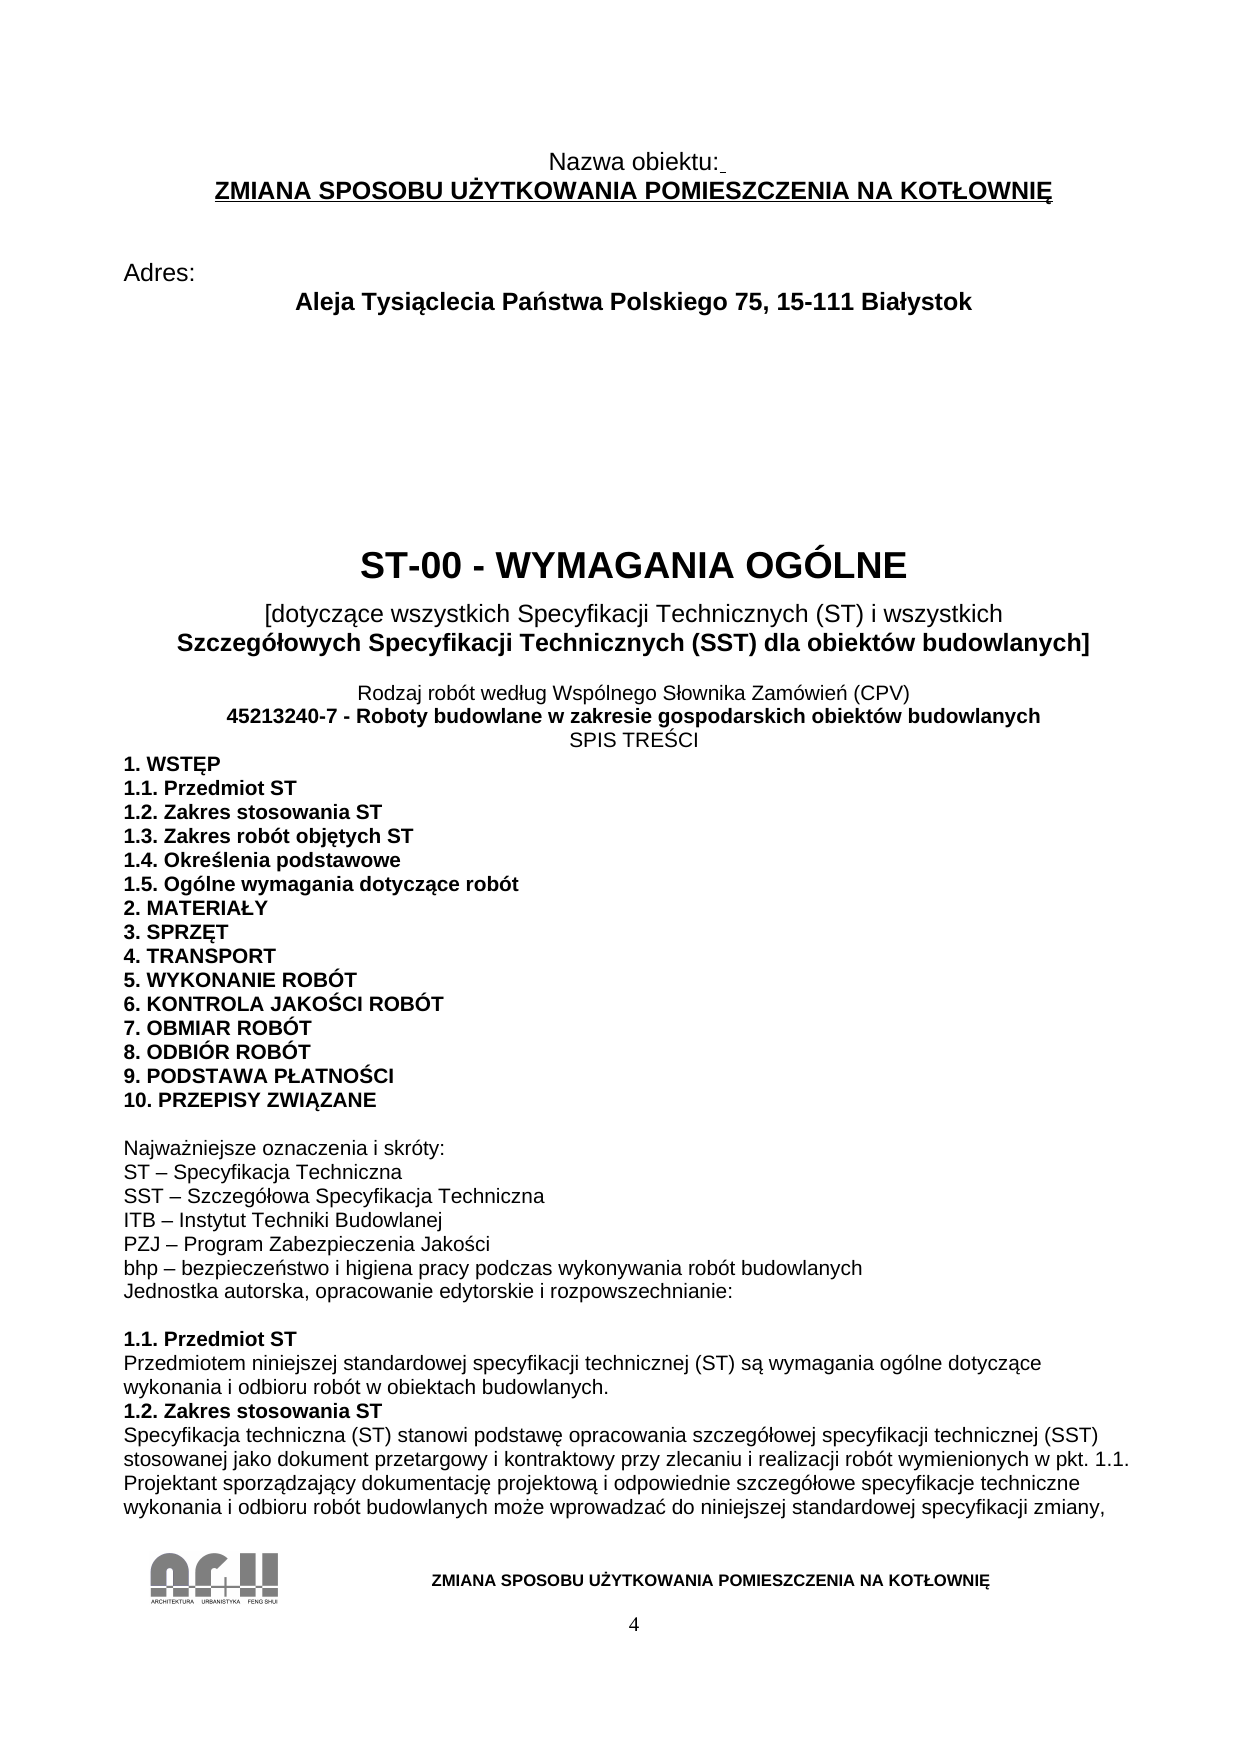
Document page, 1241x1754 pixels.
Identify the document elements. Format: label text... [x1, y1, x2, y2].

text bhp – bezpieczeństwo i higiena pracy podczas wykonywania robót budowlanych [123, 1255, 1144, 1279]
text SPIS TREŚCI [123, 728, 1144, 752]
text Rodzaj robót według Wspólnego Słownika Zamówień (CPV) [123, 680, 1144, 704]
text Najważniejsze oznaczenia i skróty: [123, 1136, 1144, 1159]
text 1.3. Zakres robót objętych ST [123, 824, 1144, 848]
picture [149, 1551, 279, 1605]
text 1. WSTĘP [123, 752, 1144, 776]
text 4. TRANSPORT [123, 944, 1144, 968]
text 8. ODBIÓR ROBÓT [123, 1040, 1144, 1064]
text 5. WYKONANIE ROBÓT [123, 968, 1144, 992]
text Jednostka autorska, opracowanie edytorskie i rozpowszechnianie: [123, 1279, 1144, 1303]
text 6. KONTROLA JAKOŚCI ROBÓT [123, 992, 1144, 1016]
text 1.2. Zakres stosowania ST [123, 1399, 1144, 1423]
text ITB – Instytut Techniki Budowlanej [123, 1207, 1144, 1231]
text 3. SPRZĘT [123, 920, 1144, 944]
text 10. PRZEPISY ZWIĄZANE [123, 1088, 1144, 1112]
text 9. PODSTAWA PŁATNOŚCI [123, 1064, 1144, 1088]
text Nazwa obiektu: [123, 147, 1144, 176]
text ZMIANA SPOSOBU UŻYTKOWANIA POMIESZCZENIA NA KOTŁOWNIĘ [123, 176, 1144, 204]
text 1.1. Przedmiot ST [123, 1327, 1144, 1351]
text 7. OBMIAR ROBÓT [123, 1016, 1144, 1040]
text ST – Specyfikacja Techniczna [123, 1159, 1144, 1183]
text Aleja Tysiąclecia Państwa Polskiego 75, 15-111 Białystok [123, 286, 1144, 315]
text [dotyczące wszystkich Specyfikacji Technicznych (ST) i wszystkich [123, 599, 1144, 628]
text Adres: [123, 258, 1144, 286]
text 2. MATERIAŁY [123, 896, 1144, 920]
subtitle ST-00 - WYMAGANIA OGÓLNE [123, 543, 1144, 586]
text 45213240-7 - Roboty budowlane w zakresie gospodarskich obiektów budowlanych [123, 704, 1144, 728]
text SST – Szczegółowa Specyfikacja Techniczna [123, 1183, 1144, 1207]
text Szczegółowych Specyfikacji Technicznych (SST) dla obiektów budowlanych] [123, 628, 1144, 656]
text 1.4. Określenia podstawowe [123, 848, 1144, 872]
text 1.1. Przedmiot ST [123, 776, 1144, 800]
text 1.5. Ogólne wymagania dotyczące robót [123, 872, 1144, 896]
text Przedmiotem niniejszej standardowej specyfikacji technicznej (ST) są wymagania ogólne dotyczące wykonania i odbioru robót w obiektach budowlanych. [123, 1351, 1144, 1399]
text 1.2. Zakres stosowania ST [123, 800, 1144, 824]
text PZJ – Program Zabezpieczenia Jakości [123, 1231, 1144, 1255]
